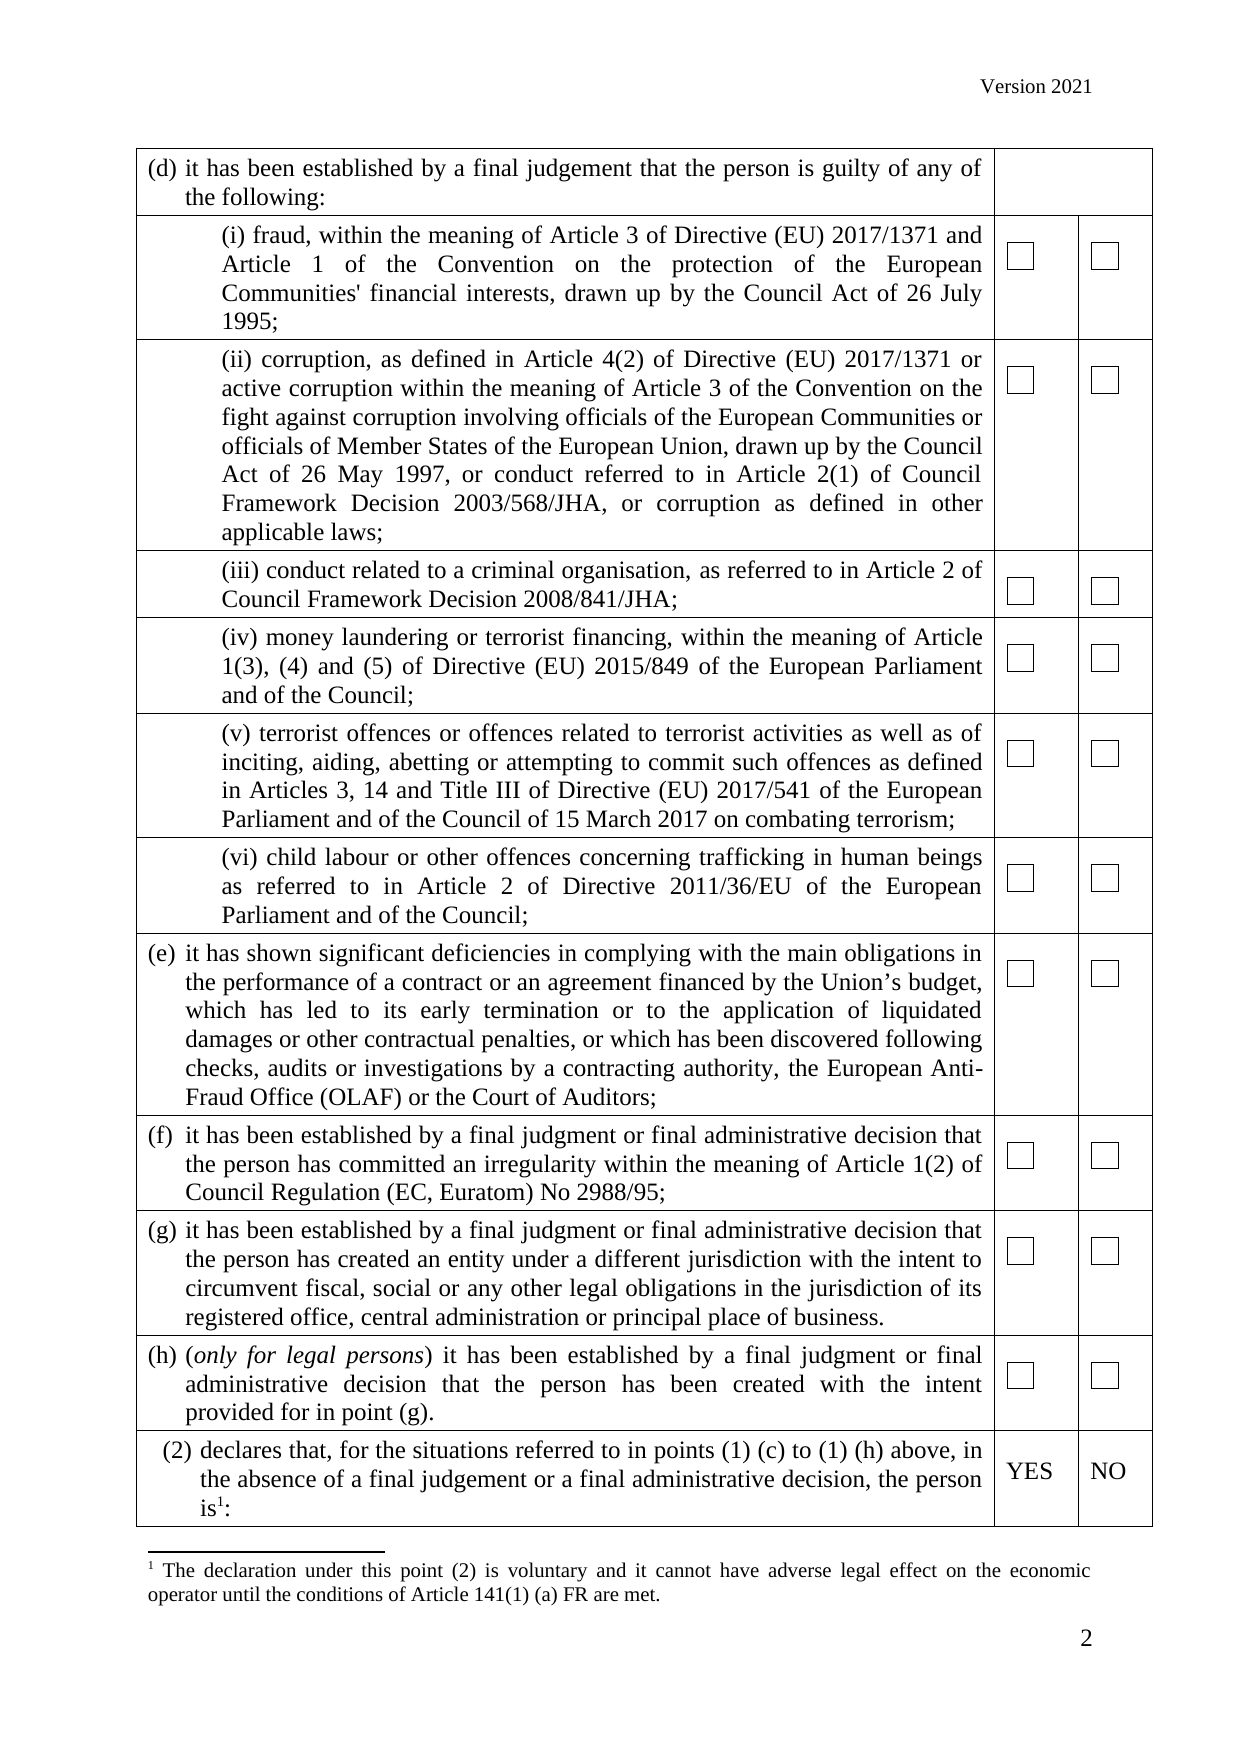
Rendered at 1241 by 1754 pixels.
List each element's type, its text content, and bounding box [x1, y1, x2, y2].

table_cell it has shown significant deficiencies in complying with the main obligations in the performance of a contract or an agreement financed by the Union’s budget, which has led to its early termination or to the application of liquidated damages or other contractual penalties, or which has been discovered following checks, audits or investigations by a contracting authority, the European Anti-Fraud Office (OLAF) or the Court of Auditors; [137, 934, 994, 1115]
table_cell [1079, 618, 1152, 713]
table_cell [1079, 714, 1152, 837]
table_cell (v) terrorist offences or offences related to terrorist activities as well as of inciting, aiding, abetting or attempting to commit such offences as defined in Articles 3, 14 and Title III of Directive (EU) 2017/541 of the European Parliament and of the Council of 15 March 2017 on combating terrorism; [137, 714, 994, 837]
table_cell [1079, 1116, 1152, 1210]
table_cell [1079, 838, 1152, 933]
table_cell [1079, 551, 1152, 617]
table_cell [995, 149, 1152, 215]
table_cell [1079, 1211, 1152, 1335]
table_cell [1079, 340, 1152, 550]
table_cell (iv) money laundering or terrorist financing, within the meaning of Article 1(3), (4) and (5) of Directive (EU) 2015/849 of the European Parliament and of the Council; [137, 618, 994, 713]
table_cell (i) fraud, within the meaning of Article 3 of Directive (EU) 2017/1371 and Article 1 of the Convention on the protection of the European Communities' financial interests, drawn up by the Council Act of 26 July 1995; [137, 216, 994, 339]
table_cell YES [995, 1431, 1078, 1526]
table_cell [995, 216, 1078, 339]
table_cell [995, 1116, 1078, 1210]
table_cell [995, 340, 1078, 550]
table_cell (vi) child labour or other offences concerning trafficking in human beings as referred to in Article 2 of Directive 2011/36/EU of the European Parliament and of the Council; [137, 838, 994, 933]
table_cell [995, 838, 1078, 933]
table_cell it has been established by a final judgement that the person is guilty of any of the following: [137, 149, 994, 215]
table_cell [995, 1336, 1078, 1430]
table_cell NO [1079, 1431, 1152, 1526]
table_cell (only for legal persons) it has been established by a final judgment or final administrative decision that the person has been created with the intent provided for in point (g). [137, 1336, 994, 1430]
table_cell [995, 1211, 1078, 1335]
table_cell [995, 551, 1078, 617]
table_cell declares that, for the situations referred to in points (1) (c) to (1) (h) above, in the absence of a final judgement or a final administrative decision, the person is: [137, 1431, 994, 1526]
table_cell [995, 714, 1078, 837]
table_cell it has been established by a final judgment or final administrative decision that the person has committed an irregularity within the meaning of Article 1(2) of Council Regulation (EC, Euratom) No 2988/95; [137, 1116, 994, 1210]
table_cell [995, 934, 1078, 1115]
table_cell (ii) corruption, as defined in Article 4(2) of Directive (EU) 2017/1371 or active corruption within the meaning of Article 3 of the Convention on the fight against corruption involving officials of the European Communities or officials of Member States of the European Union, drawn up by the Council Act of 26 May 1997, or conduct referred to in Article 2(1) of Council Framework Decision 2003/568/JHA, or corruption as defined in other applicable laws; [137, 340, 994, 550]
table_cell [1079, 934, 1152, 1115]
table_cell (iii) conduct related to a criminal organisation, as referred to in Article 2 of Council Framework Decision 2008/841/JHA; [137, 551, 994, 617]
table_cell [1079, 216, 1152, 339]
table_cell [995, 618, 1078, 713]
table_cell [1079, 1336, 1152, 1430]
table_cell it has been established by a final judgment or final administrative decision that the person has created an entity under a different jurisdiction with the intent to circumvent fiscal, social or any other legal obligations in the jurisdiction of its registered office, central administration or principal place of business. [137, 1211, 994, 1335]
